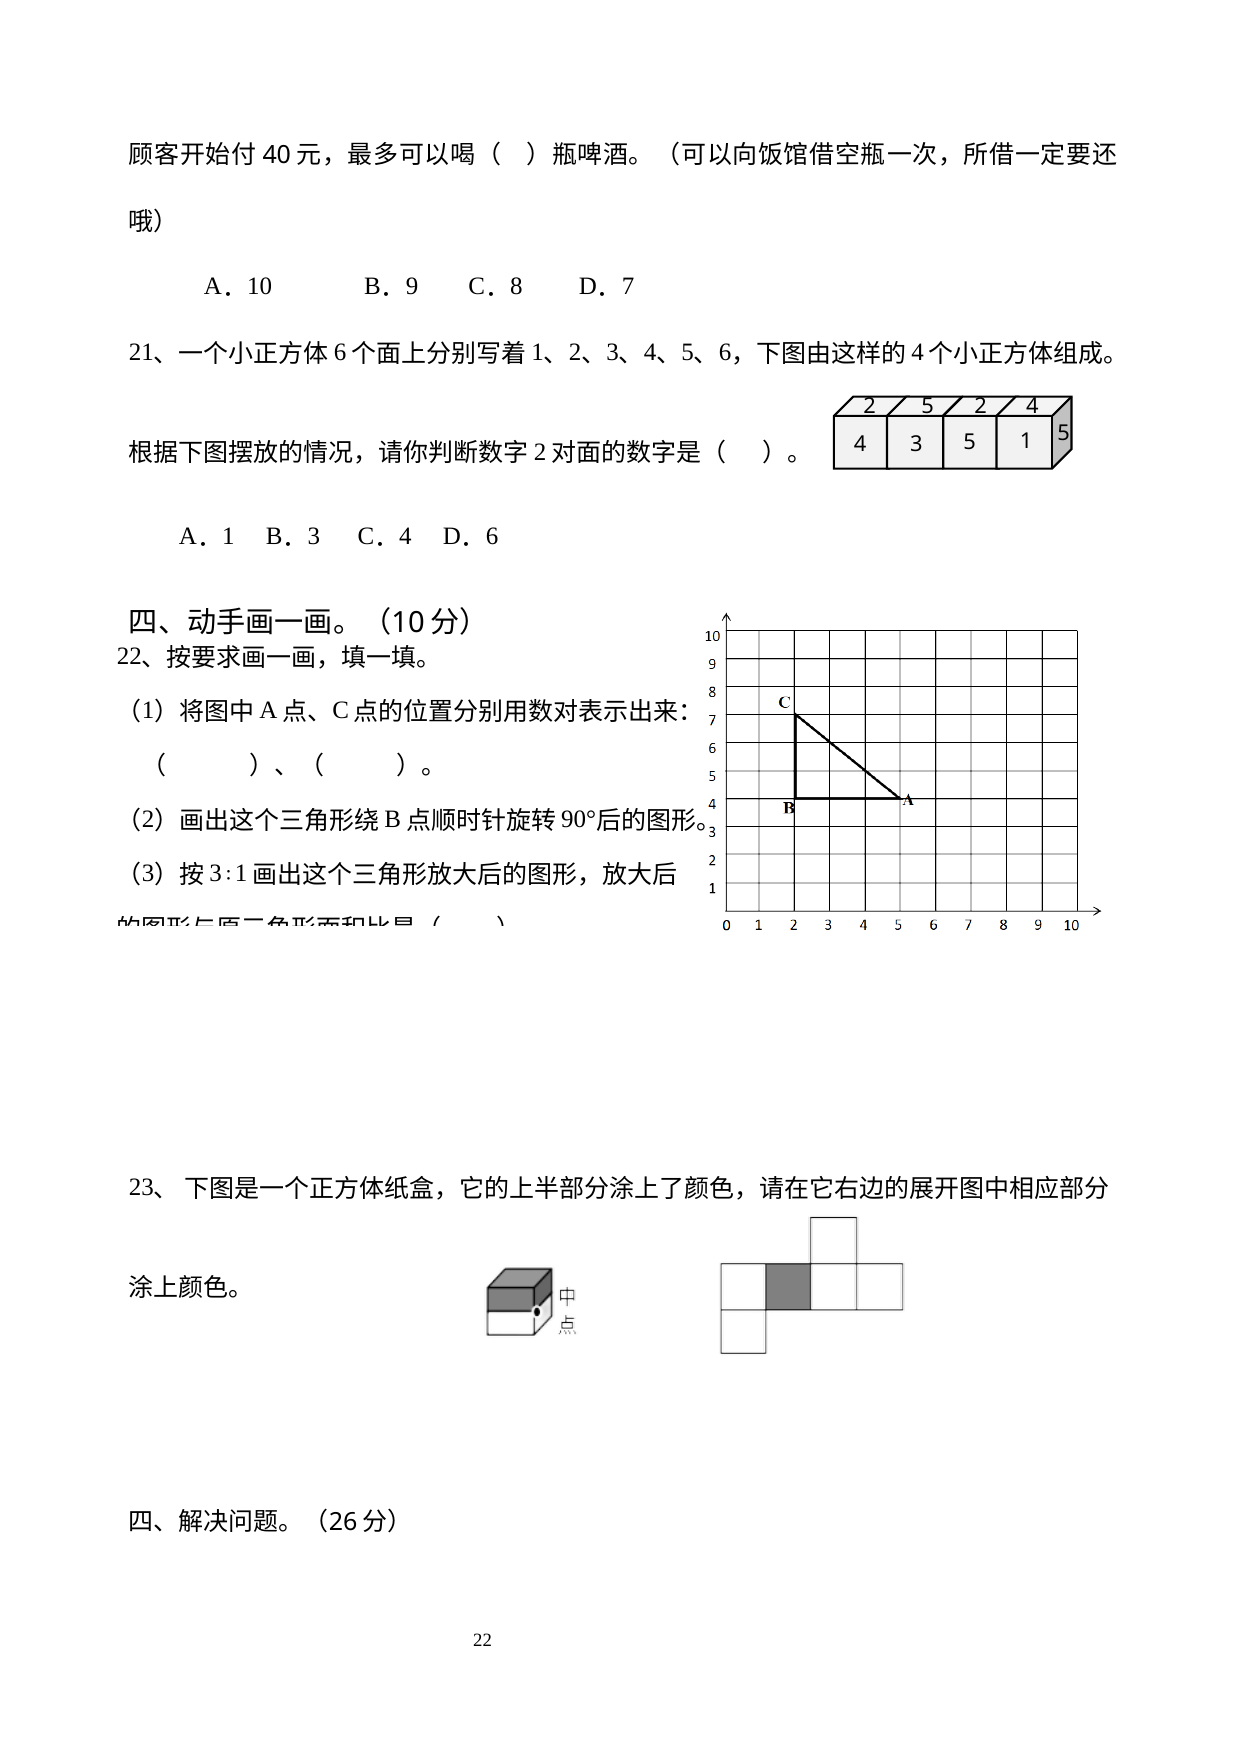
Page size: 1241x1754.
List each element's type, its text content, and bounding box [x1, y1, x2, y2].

picture [700, 605, 1125, 938]
text 21、一个小正方体6个面上分别写着1、2、3、4、5、6，下图由这样的4个小正方体组成。根据下图摆放的情况，请你判断数字2对面的数字是（ ）。 [129, 318, 1117, 484]
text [129, 120, 1117, 252]
text A．10 B．9 C．8 D．7 [129, 252, 1117, 318]
list 四、动手画一画。（10分） [129, 587, 1117, 653]
list 四、解决问题。（26分） [129, 1486, 1117, 1552]
text A．1 B．3 C．4 D．6 [129, 502, 1117, 568]
list 下图是一个正方体纸盒，它的上半部分涂上了颜色，请在它右边的展开图中相应部分涂上颜色。 [129, 1153, 1117, 1319]
picture [468, 1196, 914, 1364]
